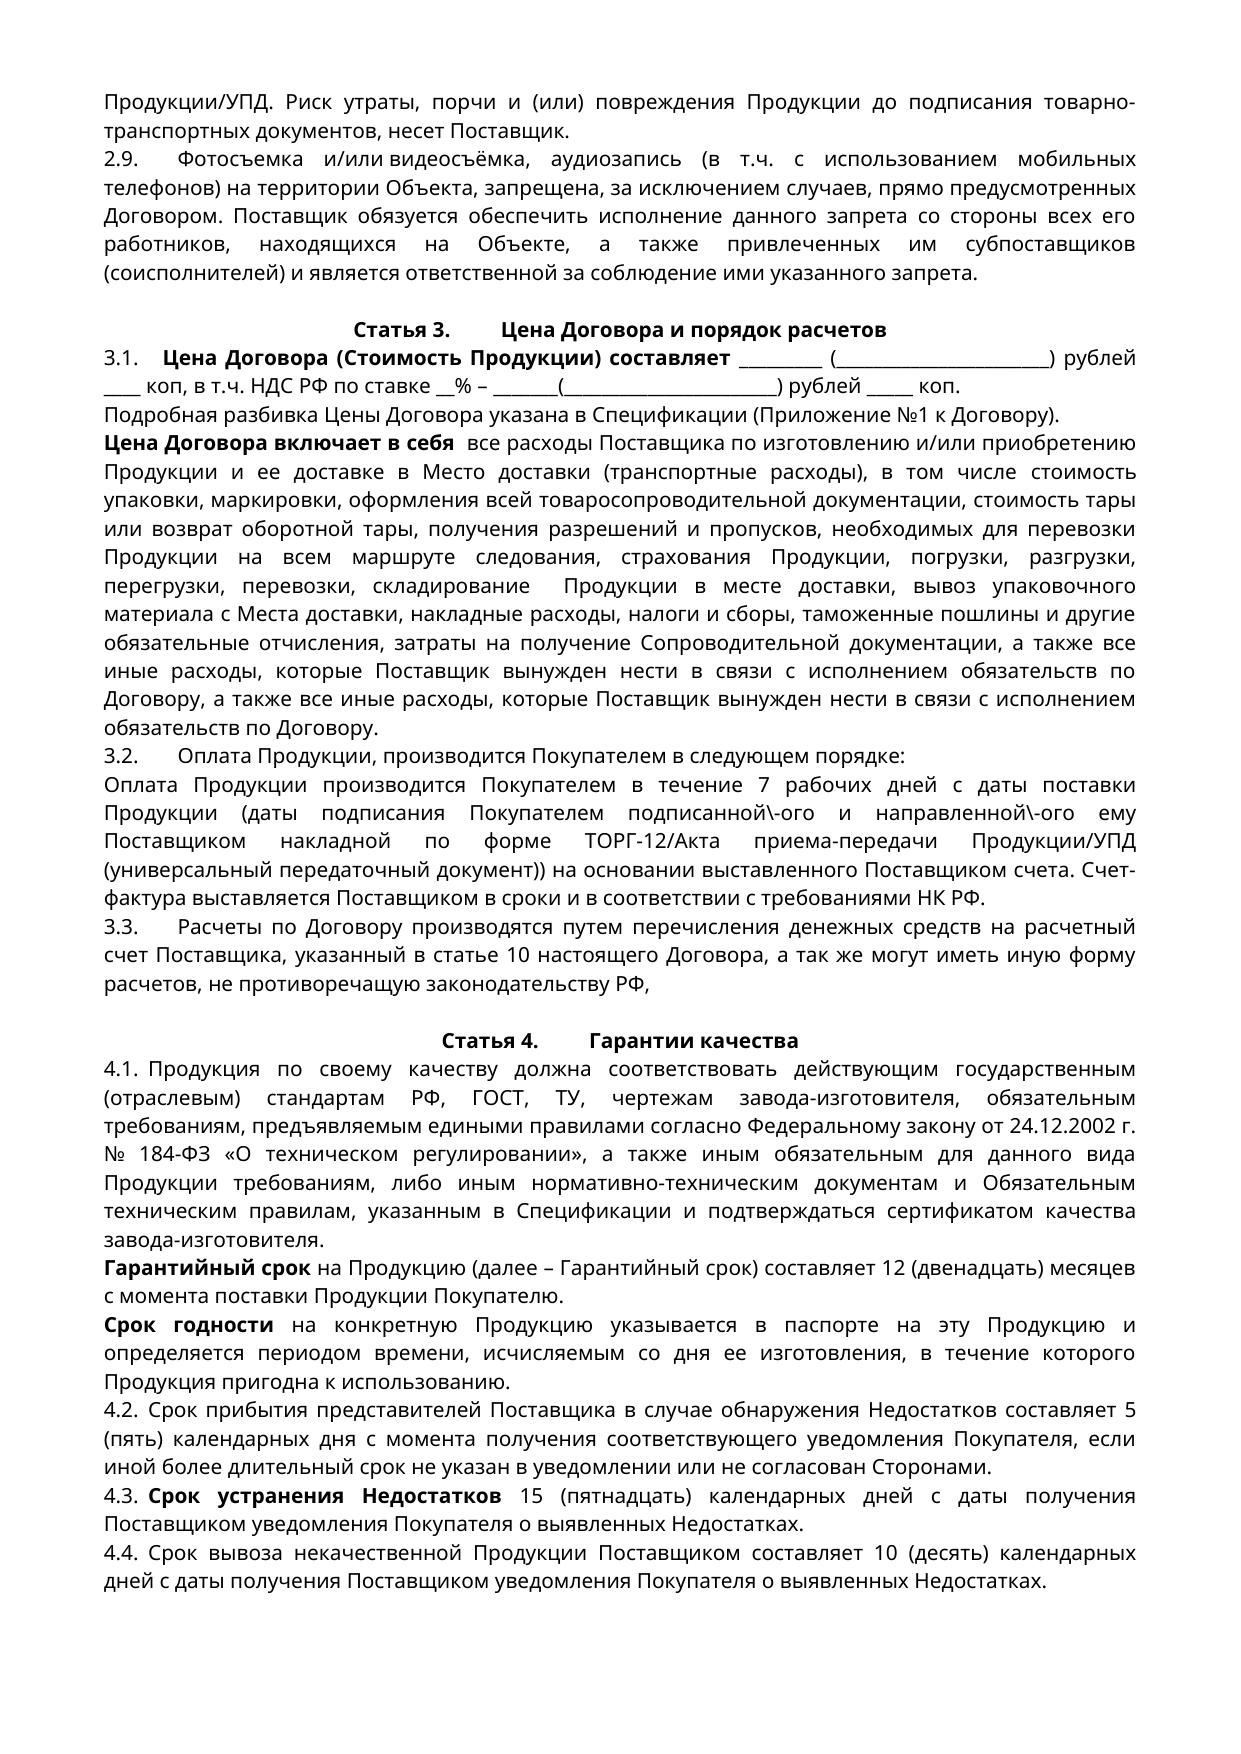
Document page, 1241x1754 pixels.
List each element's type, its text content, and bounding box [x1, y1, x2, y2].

list Срок прибытия представителей Поставщика в случае обнаружения Недостатков составляет 5 (пять) календарных дня с момента получения соответствующего уведомления Покупателя, если иной более длительный срок не указан в уведомлении или не согласован Сторонами. [103, 1395, 1137, 1481]
text Оплата Продукции производится Покупателем в течение 7 рабочих дней с даты поставки Продукции (даты подписания Покупателем подписанной\-ого и направленной\-ого ему Поставщиком накладной по форме ТОРГ-12/Акта приема-передачи Продукции/УПД (универсальный передаточный документ)) на основании выставленного Поставщиком счета. Счет-фактура выставляется Поставщиком в сроки и в соответствии с требованиями НК РФ. [103, 770, 1137, 912]
list Срок вывоза некачественной Продукции Поставщиком составляет 10 (десять) календарных дней с даты получения Поставщиком уведомления Покупателя о выявленных Недостатках. [103, 1538, 1137, 1594]
text Цена Договора включает в себя все расходы Поставщика по изготовлению и/или приобретению Продукции и ее доставке в Место доставки (транспортные расходы), в том числе стоимость упаковки, маркировки, оформления всей товаросопроводительной документации, стоимость тары или возврат оборотной тары, получения разрешений и пропусков, необходимых для перевозки Продукции на всем маршруте следования, страхования Продукции, погрузки, разгрузки, перегрузки, перевозки, складирование Продукции в месте доставки, вывоз упаковочного материала с Места доставки, накладные расходы, налоги и сборы, таможенные пошлины и другие обязательные отчисления, затраты на получение Сопроводительной документации, а также все иные расходы, которые Поставщик вынужден нести в связи с исполнением обязательств по Договору, а также все иные расходы, которые Поставщик вынужден нести в связи с исполнением обязательств по Договору. [103, 428, 1137, 741]
list Срок устранения Недостатков 15 (пятнадцать) календарных дней с даты получения Поставщиком уведомления Покупателя о выявленных Недостатках. [103, 1481, 1137, 1538]
text Подробная разбивка Цены Договора указана в Спецификации (Приложение №1 к Договору). [103, 400, 1137, 428]
list Расчеты по Договору производятся путем перечисления денежных средств на расчетный счет Поставщика, указанный в статье 10 настоящего Договора, а так же могут иметь иную форму расчетов, не противоречащую законодательству РФ, [103, 912, 1137, 997]
text Гарантийный срок на Продукцию (далее – Гарантийный срок) составляет 12 (двенадцать) месяцев с момента поставки Продукции Покупателю. [103, 1253, 1137, 1310]
text Срок годности на конкретную Продукцию указывается в паспорте на эту Продукцию и определяется периодом времени, исчисляемым со дня ее изготовления, в течение которого Продукция пригодна к использованию. [103, 1310, 1137, 1395]
list Гарантии качества [103, 1026, 1137, 1054]
list Оплата Продукции, производится Покупателем в следующем порядке: [103, 741, 1137, 770]
list Цена Договора (Стоимость Продукции) составляет _________ (_______________________) рублей ____ коп, в т.ч. НДС РФ по ставке __% – _______(_______________________) рублей _____ коп. [103, 343, 1137, 400]
list Фотосъемка и/или видеосъёмка, аудиозапись (в т.ч. с использованием мобильных телефонов) на территории Объекта, запрещена, за исключением случаев, прямо предусмотренных Договором. Поставщик обязуется обеспечить исполнение данного запрета со стороны всех его работников, находящихся на Объекте, а также привлеченных им субпоставщиков (соисполнителей) и является ответственной за соблюдение ими указанного запрета. [103, 144, 1137, 286]
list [103, 87, 1137, 144]
list Продукция по своему качеству должна соответствовать действующим государственным (отраслевым) стандартам РФ, ГОСТ, ТУ, чертежам завода-изготовителя, обязательным требованиям, предъявляемым едиными правилами согласно Федеральному закону от 24.12.2002 г. № 184-ФЗ «О техническом регулировании», а также иным обязательным для данного вида Продукции требованиям, либо иным нормативно-техническим документам и Обязательным техническим правилам, указанным в Спецификации и подтверждаться сертификатом качества завода-изготовителя. [103, 1054, 1137, 1253]
list Цена Договора и порядок расчетов [103, 315, 1137, 343]
